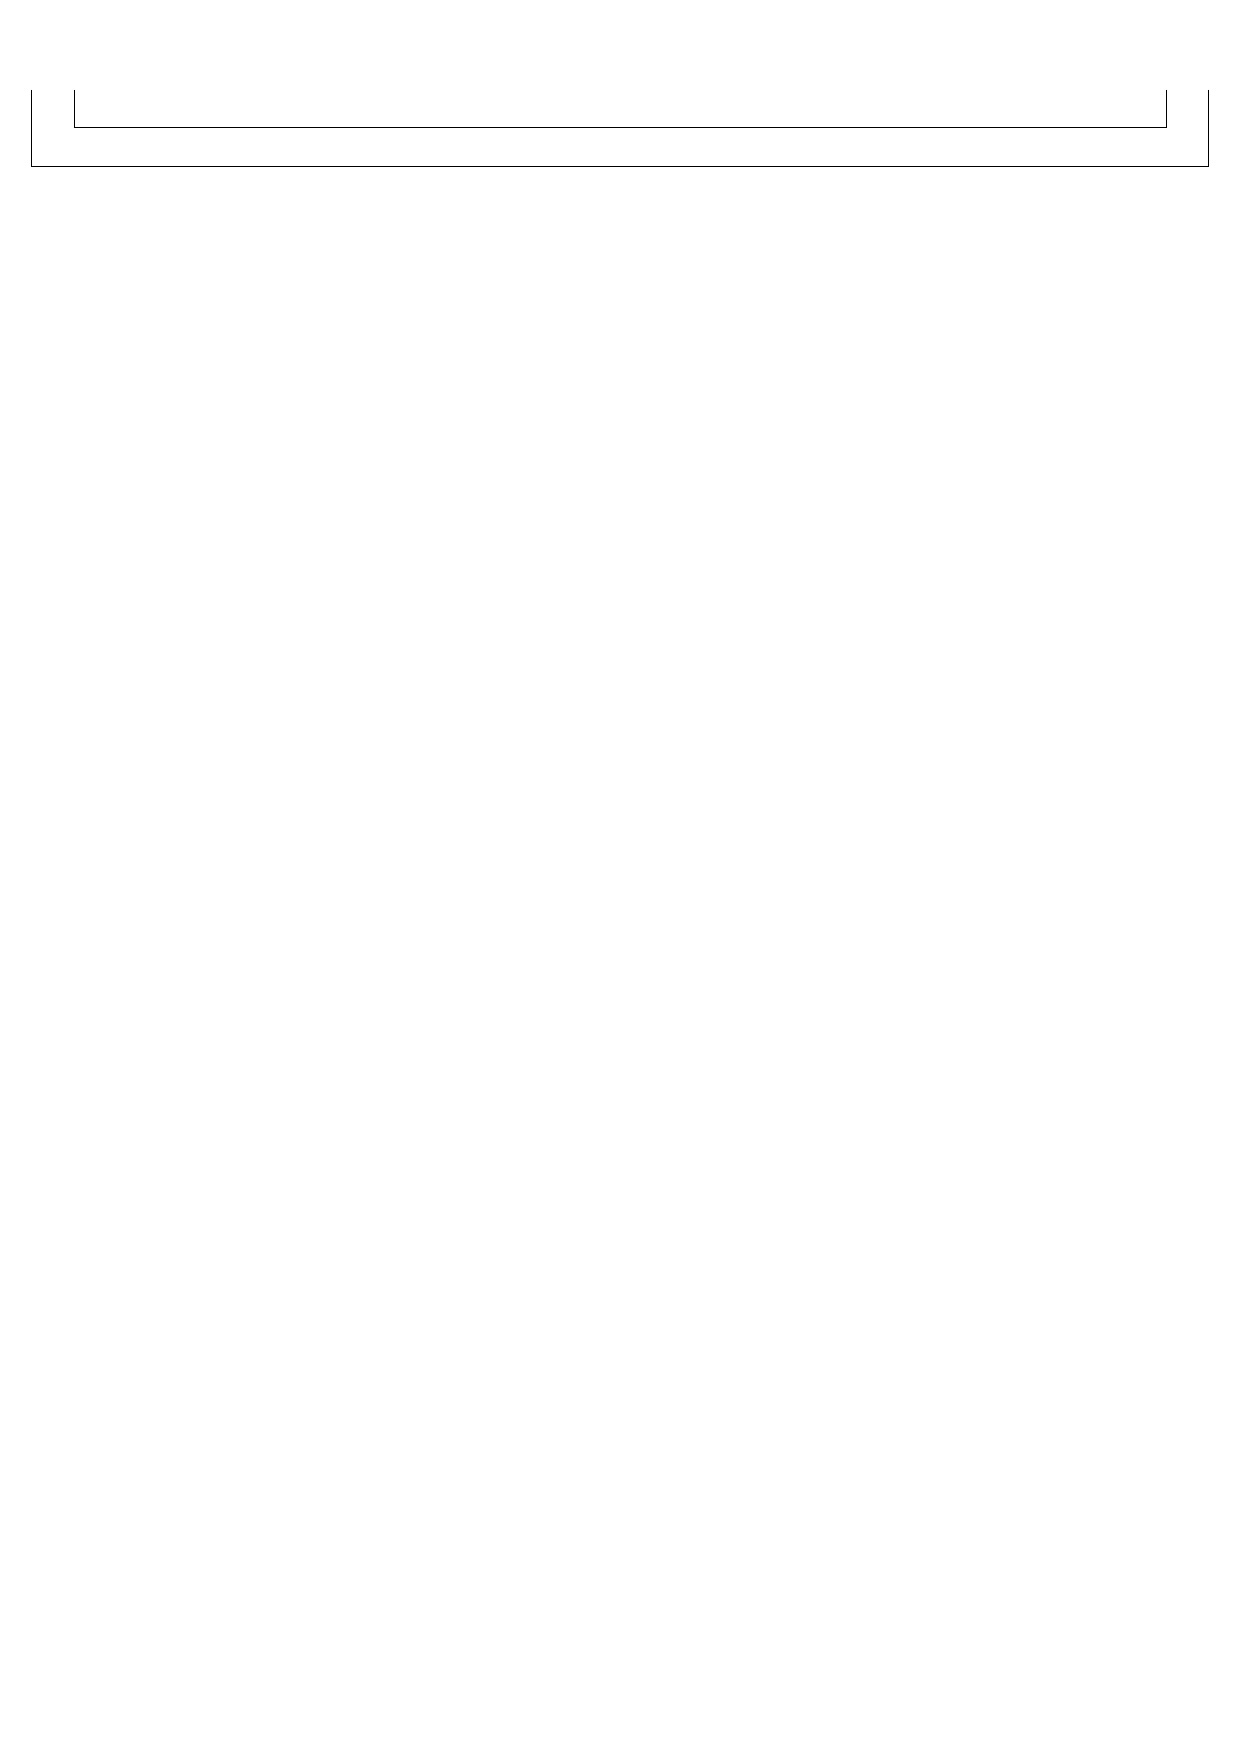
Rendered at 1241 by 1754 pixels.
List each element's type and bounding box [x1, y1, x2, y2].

table_cell [1166, 127, 1208, 166]
table_cell [159, 128, 202, 166]
table_cell [934, 128, 976, 166]
table_cell [675, 128, 721, 166]
table_cell [1019, 128, 1081, 166]
table_cell [442, 128, 485, 166]
table_cell [527, 128, 570, 166]
table_cell [976, 128, 1019, 166]
table_cell [764, 128, 806, 166]
table_cell [391, 128, 442, 166]
table_cell [32, 127, 74, 166]
table_cell [202, 128, 244, 166]
table_cell [74, 128, 117, 166]
table_cell [287, 128, 349, 166]
table_cell [891, 128, 934, 166]
table_cell [1167, 90, 1208, 127]
table_cell [244, 128, 287, 166]
table_cell [32, 90, 74, 127]
table_cell [806, 128, 849, 166]
table_cell [612, 128, 674, 166]
table_cell [1081, 128, 1123, 166]
table_cell [849, 128, 891, 166]
table_cell [570, 128, 612, 166]
table_cell [1124, 128, 1166, 166]
table_cell [721, 128, 764, 166]
table_cell [485, 128, 527, 166]
table_cell [117, 128, 159, 166]
table_cell [349, 128, 391, 166]
